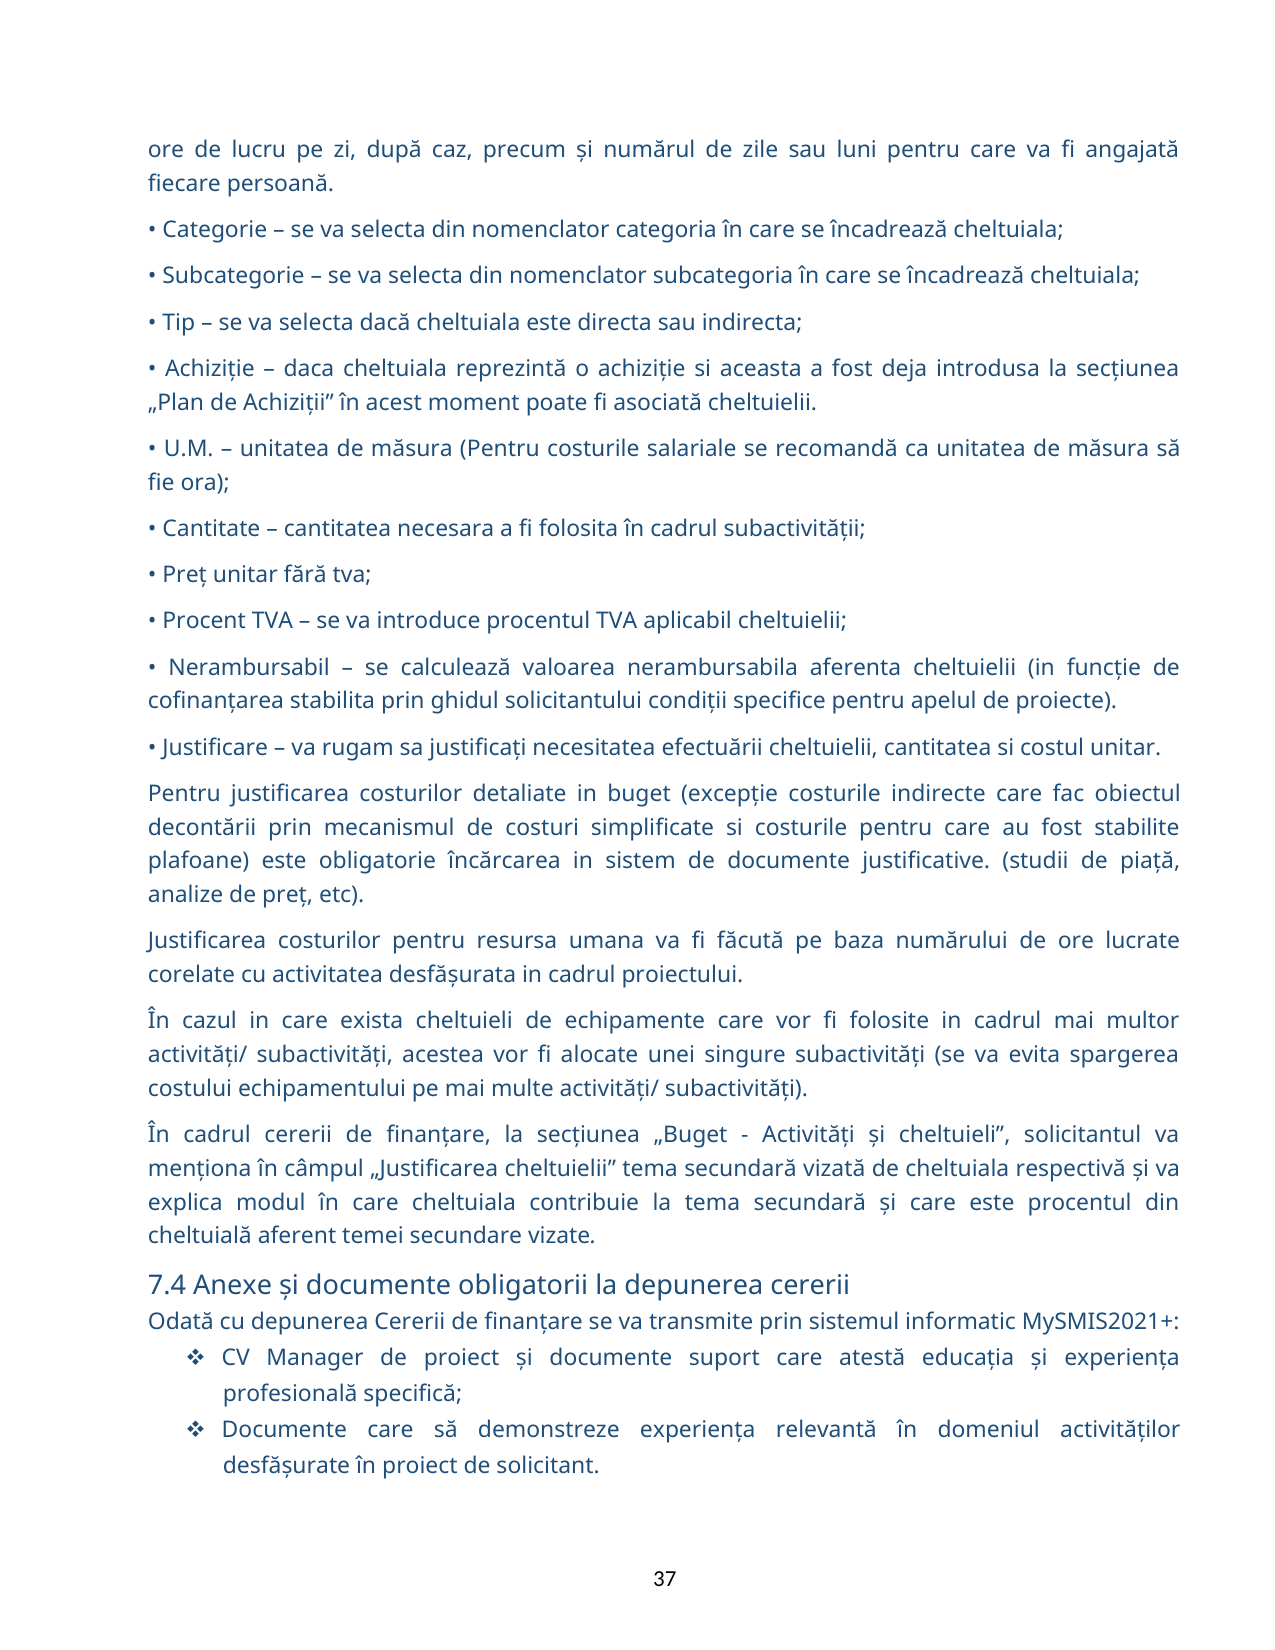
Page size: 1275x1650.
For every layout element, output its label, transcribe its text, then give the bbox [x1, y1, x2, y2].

text • Justificare – va rugam sa justificați necesitatea efectuării cheltuielii, cantitatea si costul unitar. [148, 730, 1181, 762]
text • Subcategorie – se va selecta din nomenclator subcategoria în care se încadrează cheltuiala; [148, 259, 1181, 290]
text În cazul in care exista cheltuieli de echipamente care vor fi folosite in cadrul mai multor activități/ subactivități, acestea vor fi alocate unei singure subactivități (se va evita spargerea costului echipamentului pe mai multe activități/ subactivități). [148, 1004, 1181, 1103]
text • Tip – se va selecta dacă cheltuiala este directa sau indirecta; [148, 305, 1181, 337]
text Pentru justificarea costurilor detaliate in buget (excepție costurile indirecte care fac obiectul decontării prin mecanismul de costuri simplificate si costurile pentru care au fost stabilite plafoane) este obligatorie încărcarea in sistem de documente justificative. (studii de piață, analize de preț, etc). [148, 777, 1181, 909]
text • Achiziție – daca cheltuiala reprezintă o achiziție si aceasta a fost deja introdusa la secțiunea „Plan de Achiziții” în acest moment poate fi asociată cheltuielii. [148, 352, 1181, 417]
text • U.M. – unitatea de măsura (Pentru costurile salariale se recomandă ca unitatea de măsura să fie ora); [148, 432, 1181, 497]
list Documente care să demonstreze experiența relevantă în domeniul activităților desfășurate în proiect de solicitant. [185, 1413, 1181, 1480]
subtitle 7.4 Anexe și documente obligatorii la depunerea cererii [148, 1265, 1181, 1302]
list CV Manager de proiect și documente suport care atestă educația și experiența profesională specifică; [185, 1341, 1181, 1408]
text • Cantitate – cantitatea necesara a fi folosita în cadrul subactivității; [148, 512, 1181, 543]
text • Preț unitar fără tva; [148, 558, 1181, 589]
text • Categorie – se va selecta din nomenclator categoria în care se încadrează cheltuiala; [148, 213, 1181, 244]
text Justificarea costurilor pentru resursa umana va fi făcută pe baza numărului de ore lucrate corelate cu activitatea desfășurata in cadrul proiectului. [148, 924, 1181, 989]
text • Nerambursabil – se calculează valoarea nerambursabila aferenta cheltuielii (in funcție de cofinanțarea stabilita prin ghidul solicitantului condiții specifice pentru apelul de proiecte). [148, 650, 1181, 715]
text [148, 133, 1181, 198]
text În cadrul cererii de finanțare, la secțiunea „Buget - Activități și cheltuieli”, solicitantul va menționa în câmpul „Justificarea cheltuielii” tema secundară vizată de cheltuiala respectivă și va explica modul în care cheltuiala contribuie la tema secundară și care este procentul din cheltuială aferent temei secundare vizate. [148, 1118, 1181, 1250]
text Odată cu depunerea Cererii de finanțare se va transmite prin sistemul informatic MySMIS2021+: [148, 1305, 1181, 1336]
text • Procent TVA – se va introduce procentul TVA aplicabil cheltuielii; [148, 604, 1181, 635]
